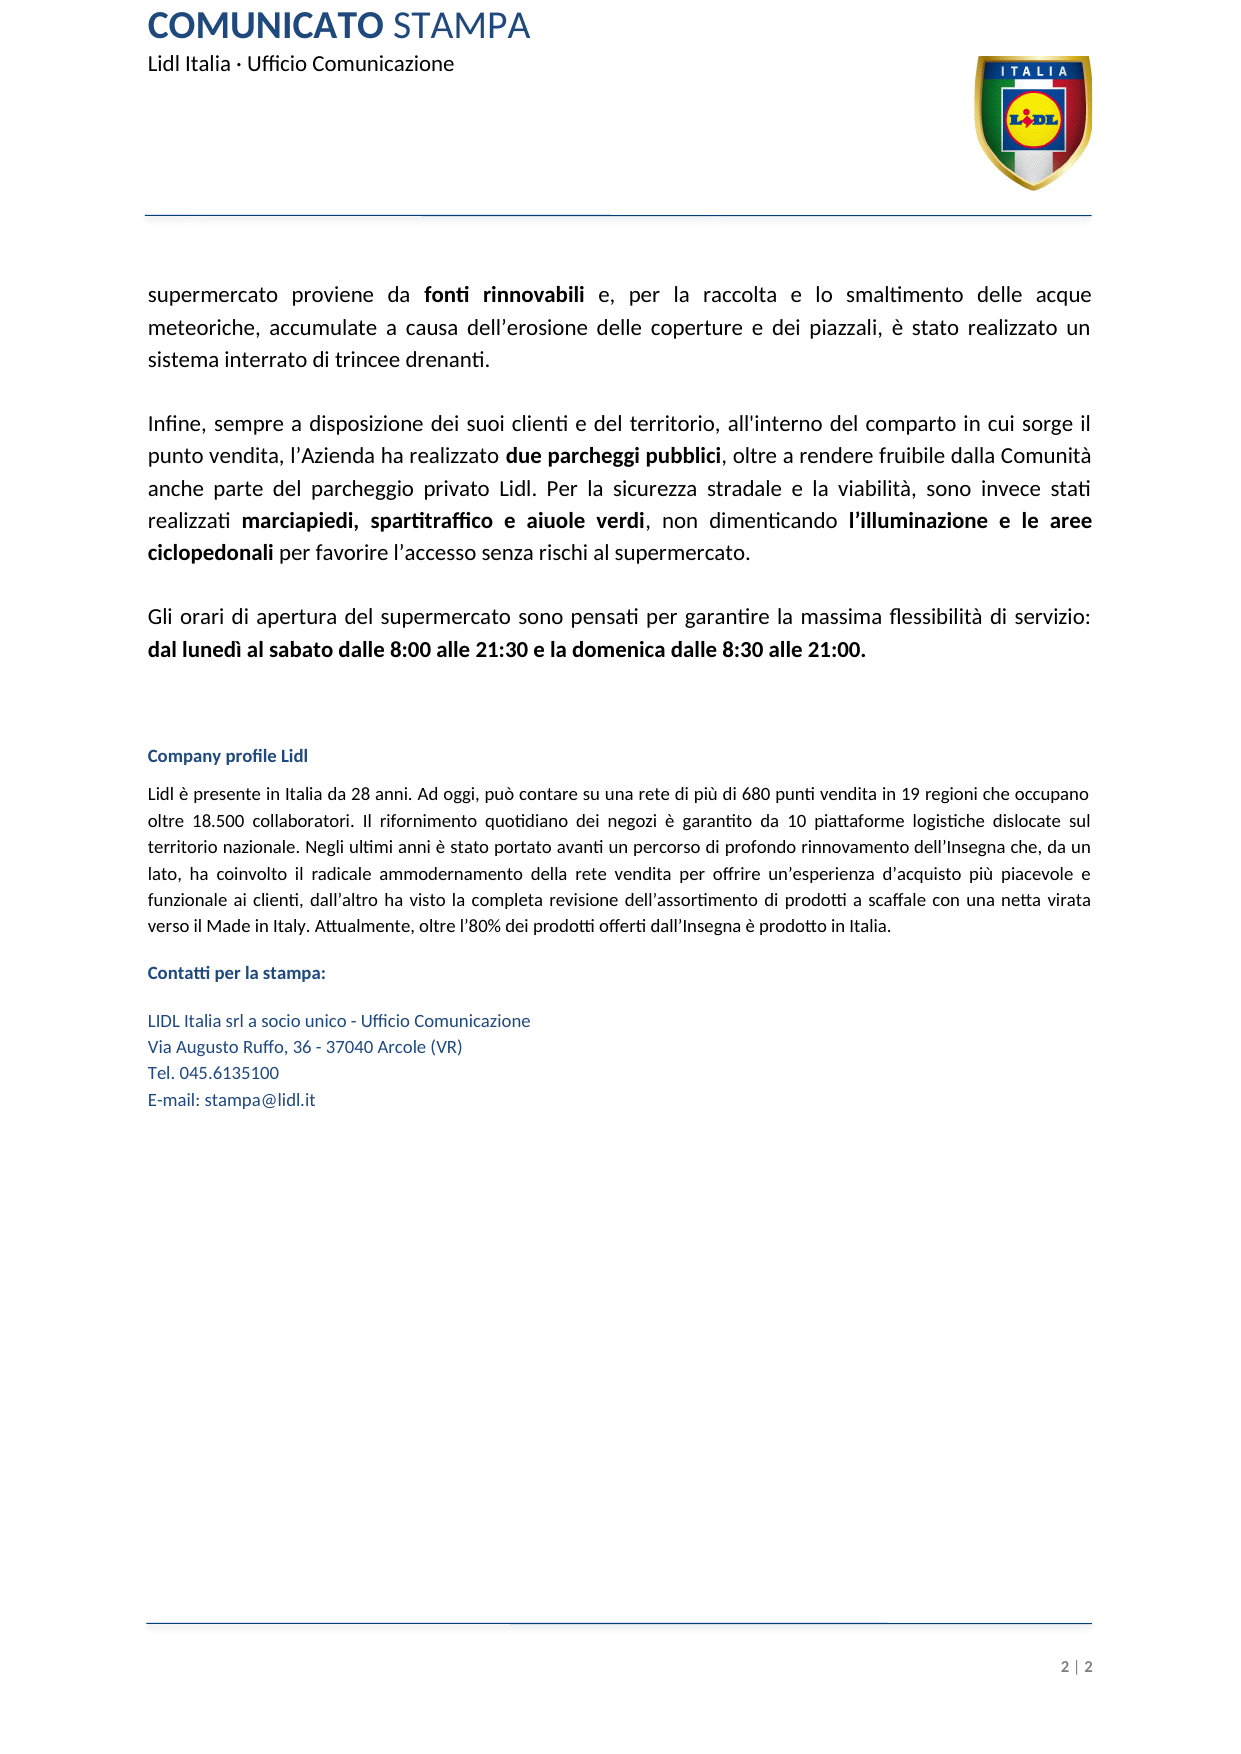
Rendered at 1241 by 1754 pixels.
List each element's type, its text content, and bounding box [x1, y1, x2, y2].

text LIDL Italia srl a socio unico - Ufficio Comunicazione [148, 1009, 1092, 1032]
picture [974, 56, 1093, 191]
text Lidl è presente in Italia da 28 anni. Ad oggi, può contare su una rete di più di 680 punti vendita in 19 regioni che occupano oltre 18.500 collaboratori. Il rifornimento quotidiano dei negozi è garantito da 10 piattaforme logistiche dislocate sul territorio nazionale. Negli ultimi anni è stato portato avanti un percorso di profondo rinnovamento dell’Insegna che, da un lato, ha coinvolto il radicale ammodernamento della rete vendita per offrire un’esperienza d’acquisto più piacevole e funzionale ai clienti, dall’altro ha visto la completa revisione dell’assortimento di prodotti a scaffale con una netta virata verso il Made in Italy. Attualmente, oltre l’80% dei prodotti offerti dall’Insegna è prodotto in Italia. [148, 783, 1092, 937]
text Infine, sempre a disposizione dei suoi clienti e del territorio, all'interno del comparto in cui sorge il punto vendita, l’Azienda ha realizzato due parcheggi pubblici, oltre a rendere fruibile dalla Comunità anche parte del parcheggio privato Lidl. Per la sicurezza stradale e la viabilità, sono invece stati realizzati marciapiedi, spartitraffico e aiuole verdi, non dimenticando l’illuminazione e le aree ciclopedonali per favorire l’accesso senza rischi al supermercato. [148, 409, 1092, 566]
text Company profile Lidl [148, 744, 1092, 767]
text E-mail: stampa@lidl.it [148, 1088, 1092, 1111]
text Tel. 045.6135100 [148, 1061, 1092, 1084]
text Via Augusto Ruffo, 36 - 37040 Arcole (VR) [148, 1035, 1092, 1058]
text Gli orari di apertura del supermercato sono pensati per garantire la massima flessibilità di servizio: dal lunedì al sabato dalle 8:00 alle 21:30 e la domenica dalle 8:30 alle 21:00. [148, 602, 1092, 663]
text Contatti per la stampa: [148, 962, 1092, 984]
